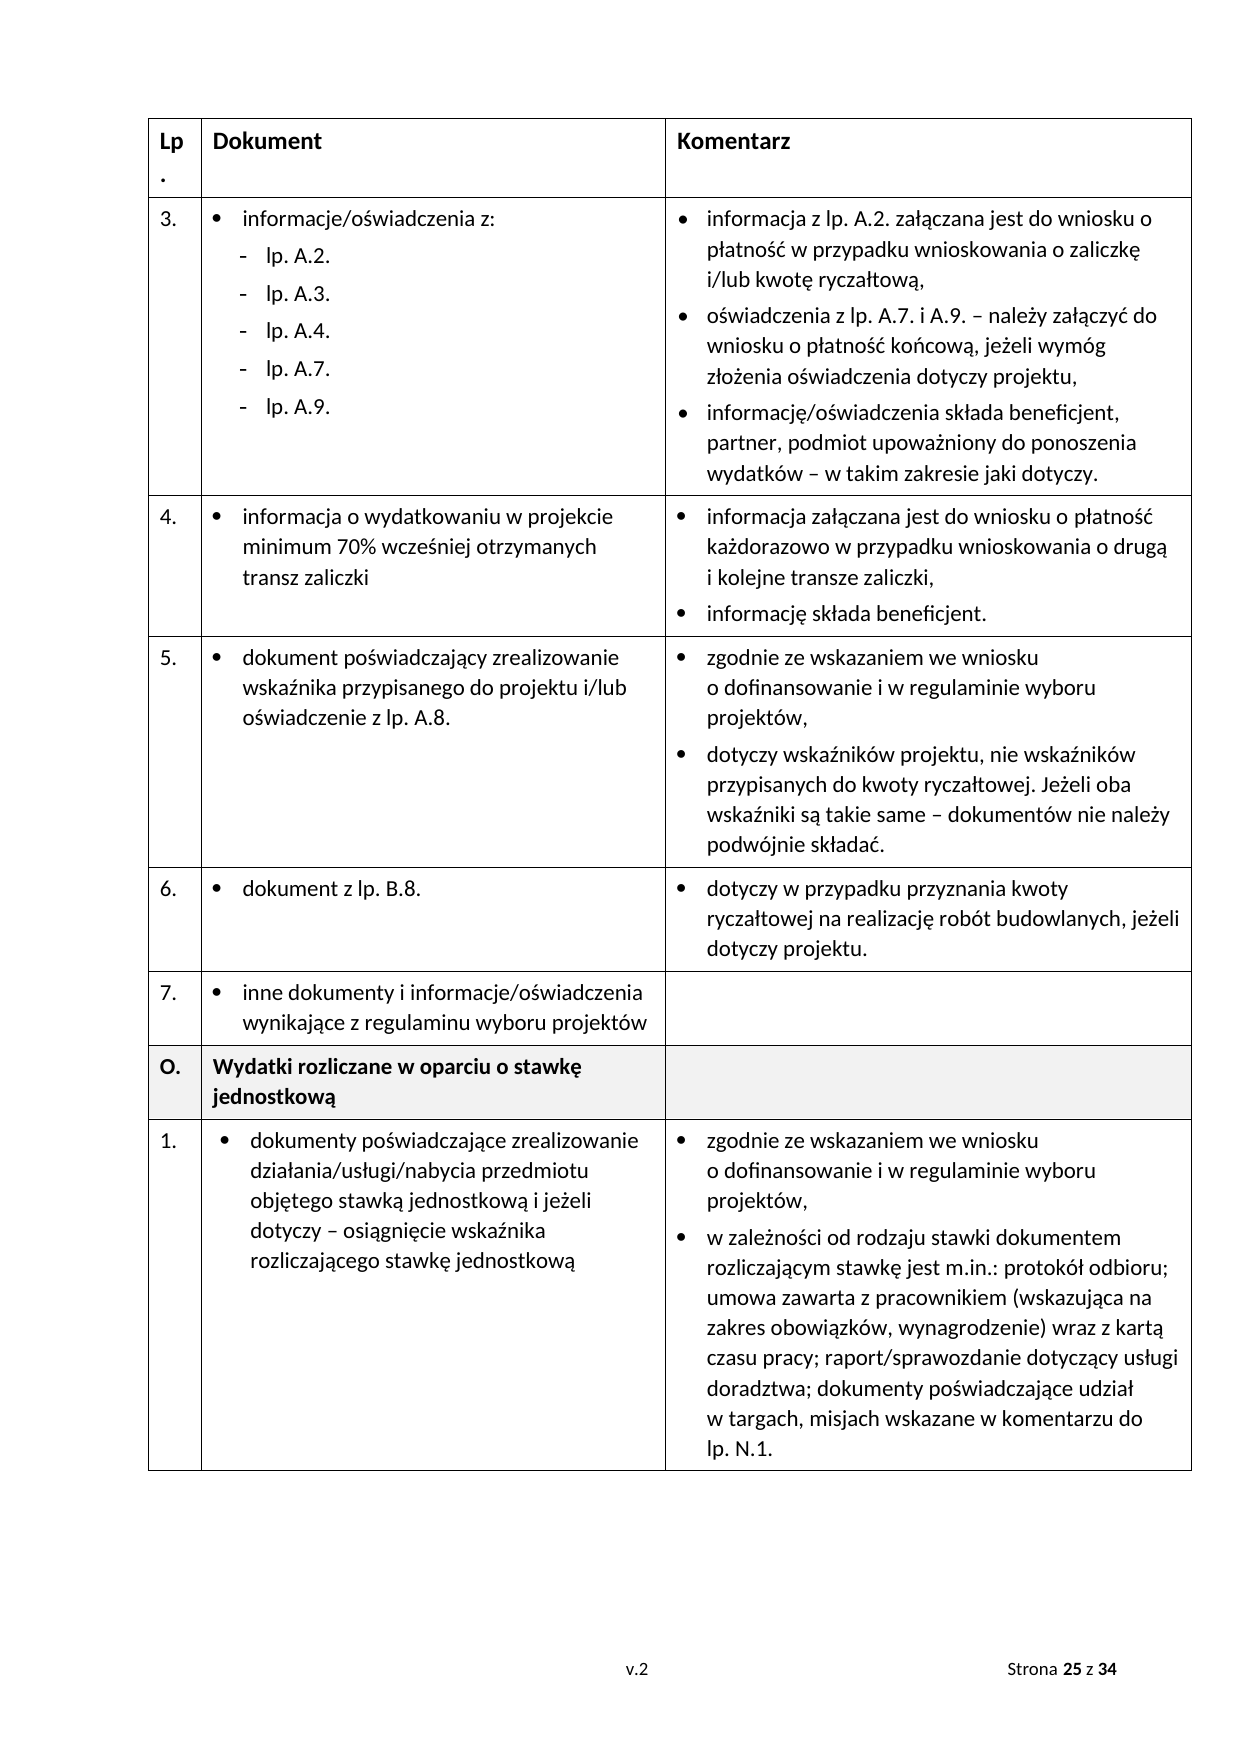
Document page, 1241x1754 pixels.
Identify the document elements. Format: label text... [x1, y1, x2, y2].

table_cell Wydatki rozliczane w oparciu o stawkę jednostkową [202, 1046, 665, 1118]
table_cell [149, 972, 201, 1044]
table_cell [149, 496, 201, 636]
table_cell zgodnie ze wskazaniem we wniosku o dofinansowanie i w regulaminie wyboru projektów, dotyczy wskaźników projektu, nie wskaźników przypisanych do kwoty ryczałtowej. Jeżeli oba wskaźniki są takie same – dokumentów nie należy podwójnie składać. [666, 637, 1191, 867]
table_cell informacja o wydatkowaniu w projekcie minimum 70% wcześniej otrzymanych transz zaliczki [202, 496, 665, 636]
table_cell informacje/oświadczenia z: lp. A.2. lp. A.3. lp. A.4. lp. A.7. lp. A.9. [202, 198, 665, 495]
table_cell dokument poświadczający zrealizowanie wskaźnika przypisanego do projektu i/lub oświadczenie z lp. A.8. [202, 637, 665, 867]
table_cell dotyczy w przypadku przyznania kwoty ryczałtowej na realizację robót budowlanych, jeżeli dotyczy projektu. [666, 868, 1191, 971]
table_cell informacja załączana jest do wniosku o płatność każdorazowo w przypadku wnioskowania o drugą i kolejne transze zaliczki, informację składa beneficjent. [666, 496, 1191, 636]
table_cell [149, 1120, 201, 1470]
table_cell [149, 868, 201, 971]
table_header Komentarz [666, 119, 1191, 197]
table_header Dokument [202, 119, 665, 197]
table_cell dokument z lp. B.8. [202, 868, 665, 971]
table_header Lp. [149, 119, 201, 197]
table_cell inne dokumenty i informacje/oświadczenia wynikające z regulaminu wyboru projektów [202, 972, 665, 1044]
table_cell [149, 637, 201, 867]
table_cell zgodnie ze wskazaniem we wniosku o dofinansowanie i w regulaminie wyboru projektów, w zależności od rodzaju stawki dokumentem rozliczającym stawkę jest m.in.: protokół odbioru; umowa zawarta z pracownikiem (wskazująca na zakres obowiązków, wynagrodzenie) wraz z kartą czasu pracy; raport/sprawozdanie dotyczący usługi doradztwa; dokumenty poświadczające udział w targach, misjach wskazane w komentarzu do lp. N.1. [666, 1120, 1191, 1470]
table_cell [149, 1046, 201, 1118]
table_cell dokumenty poświadczające zrealizowanie działania/usługi/nabycia przedmiotu objętego stawką jednostkową i jeżeli dotyczy – osiągnięcie wskaźnika rozliczającego stawkę jednostkową [202, 1120, 665, 1470]
table_cell [149, 198, 201, 495]
table_cell [666, 972, 1191, 1044]
table_cell informacja z lp. A.2. załączana jest do wniosku o płatność w przypadku wnioskowania o zaliczkę i/lub kwotę ryczałtową, oświadczenia z lp. A.7. i A.9. – należy załączyć do wniosku o płatność końcową, jeżeli wymóg złożenia oświadczenia dotyczy projektu, informację/oświadczenia składa beneficjent, partner, podmiot upoważniony do ponoszenia wydatków – w takim zakresie jaki dotyczy. [666, 198, 1191, 495]
table_cell [666, 1046, 1191, 1118]
